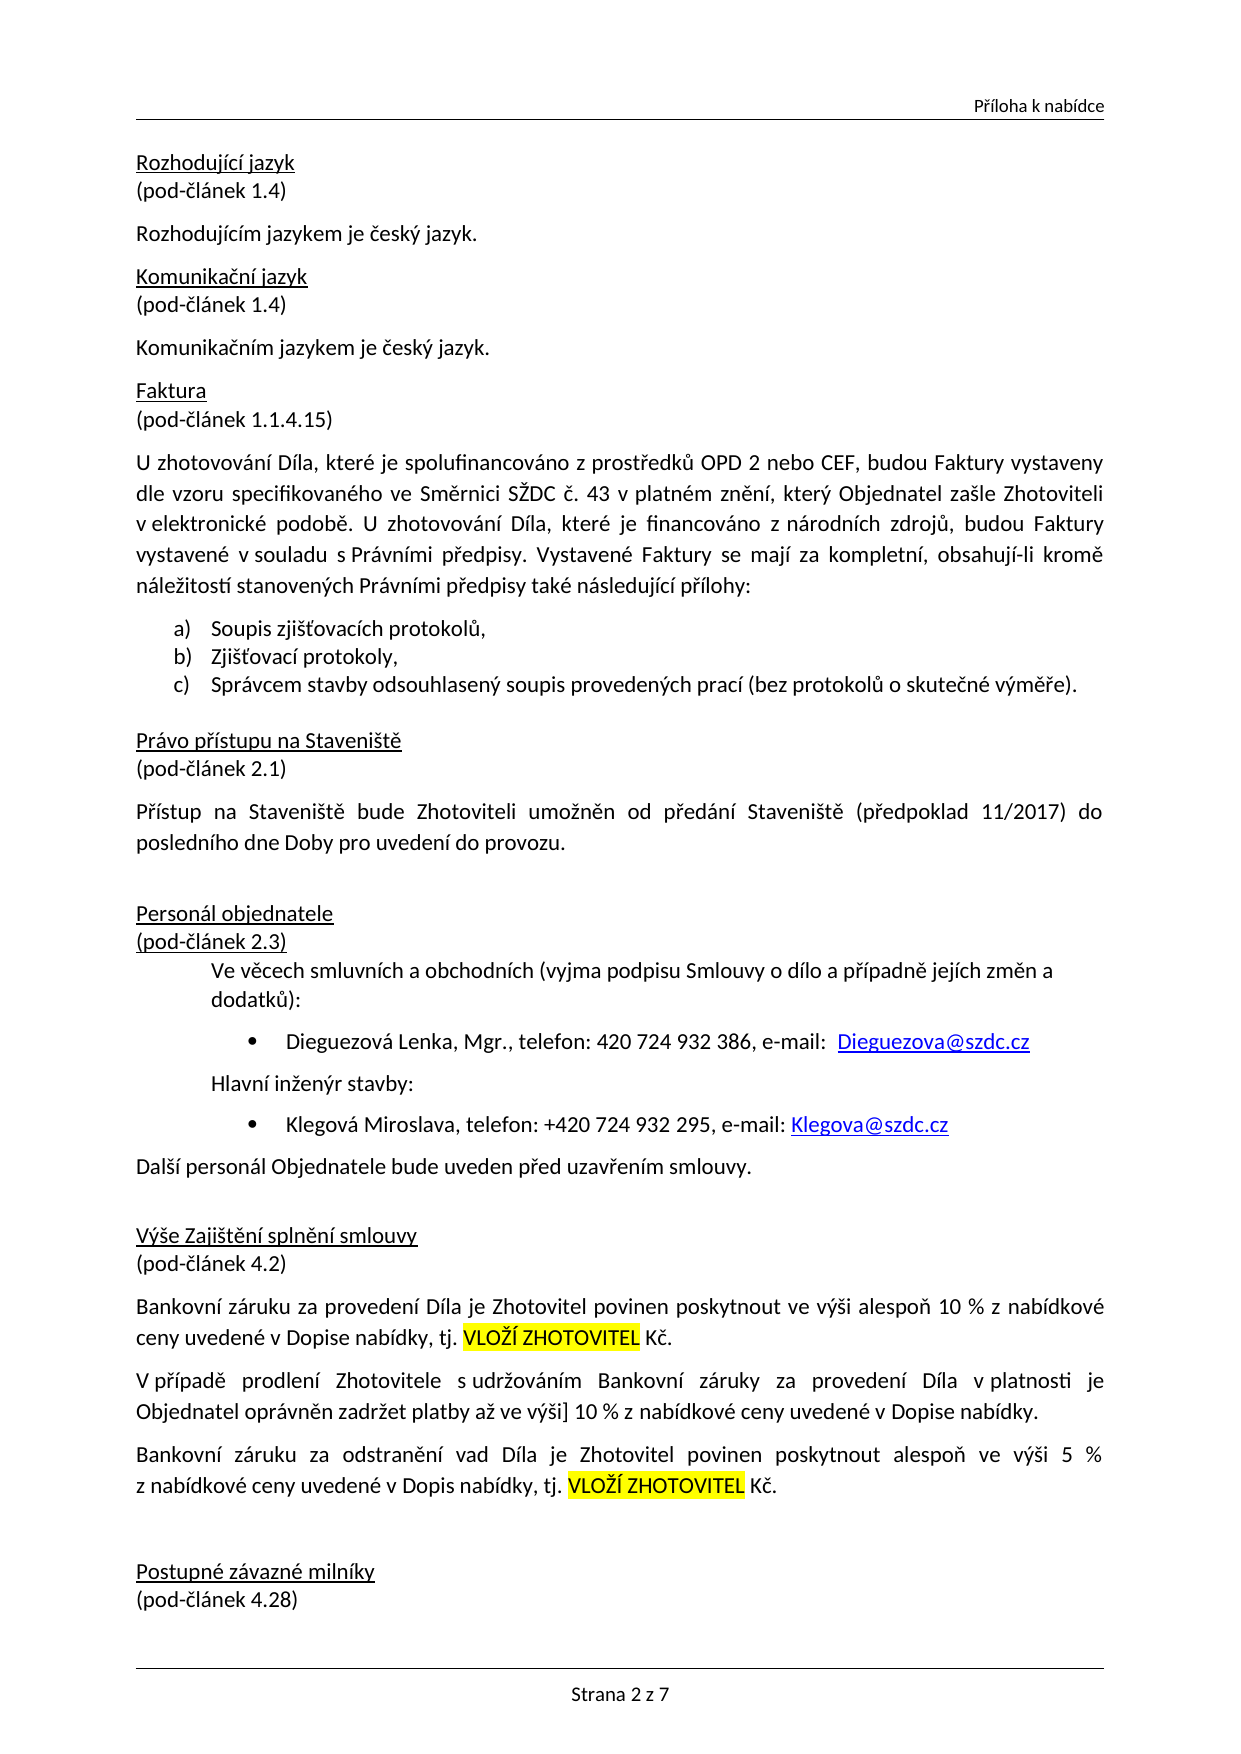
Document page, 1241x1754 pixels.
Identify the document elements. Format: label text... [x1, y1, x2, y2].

text Personál objednatele [136, 899, 1104, 927]
text Ve věcech smluvních a obchodních (vyjma podpisu Smlouvy o dílo a případně jejích změn a dodatků): [211, 955, 1104, 1014]
text Komunikační jazyk [136, 262, 1104, 290]
text (pod-článek 2.1) [136, 754, 1104, 782]
text Faktura [136, 377, 1104, 405]
list Soupis zjišťovacích protokolů, [173, 614, 1104, 642]
list Dieguezová Lenka, Mgr., telefon: 420 724 932 386, e-mail: Dieguezova@szdc.cz [248, 1026, 1104, 1055]
text Bankovní záruku za provedení Díla je Zhotovitel povinen poskytnout ve výši alespoň 10 % z nabídkové ceny uvedené v Dopise nabídky, tj. VLOŽÍ ZHOTOVITEL Kč. [136, 1292, 1104, 1351]
text (pod-článek 1.1.4.15) [136, 405, 1104, 433]
text Právo přístupu na Staveniště [136, 726, 1104, 754]
text Rozhodujícím jazykem je český jazyk. [136, 219, 1104, 247]
text (pod-článek 2.3) [136, 927, 1104, 955]
text (pod-článek 4.28) [136, 1585, 1104, 1613]
text (pod-článek 1.4) [136, 290, 1104, 318]
text Rozhodující jazyk [136, 148, 1104, 176]
text Přístup na Staveniště bude Zhotoviteli umožněn od předání Staveniště (předpoklad 11/2017) do posledního dne Doby pro uvedení do provozu. [136, 797, 1104, 856]
list Klegová Miroslava, telefon: +420 724 932 295, e-mail: Klegova@szdc.cz [248, 1109, 1104, 1139]
list Zjišťovací protokoly, [173, 642, 1104, 670]
text Komunikačním jazykem je český jazyk. [136, 333, 1104, 361]
text Výše Zajištění splnění smlouvy [136, 1221, 1104, 1249]
list Správcem stavby odsouhlasený soupis provedených prací (bez protokolů o skutečné výměře). [173, 670, 1104, 698]
text Hlavní inženýr stavby: [136, 1068, 1104, 1097]
text Další personál Objednatele bude uveden před uzavřením smlouvy. [136, 1151, 1104, 1180]
text (pod-článek 4.2) [136, 1249, 1104, 1277]
text Bankovní záruku za odstranění vad Díla je Zhotovitel povinen poskytnout alespoň ve výši 5 % z nabídkové ceny uvedené v Dopis nabídky, tj. VLOŽÍ ZHOTOVITEL Kč. [136, 1440, 1104, 1499]
text (pod-článek 1.4) [136, 176, 1104, 204]
text Postupné závazné milníky [136, 1557, 1104, 1585]
text U zhotovování Díla, které je spolufinancováno z prostředků OPD 2 nebo CEF, budou Faktury vystaveny dle vzoru specifikovaného ve Směrnici SŽDC č. 43 v platném znění, který Objednatel zašle Zhotoviteli v elektronické podobě. U zhotovování Díla, které je financováno z národních zdrojů, budou Faktury vystavené v souladu s Právními předpisy. Vystavené Faktury se mají za kompletní, obsahují-li kromě náležitostí stanovených Právními předpisy také následující přílohy: [136, 448, 1104, 599]
text V případě prodlení Zhotovitele s udržováním Bankovní záruky za provedení Díla v platnosti je Objednatel oprávněn zadržet platby až ve výši] 10 % z nabídkové ceny uvedené v Dopise nabídky. [136, 1366, 1104, 1425]
